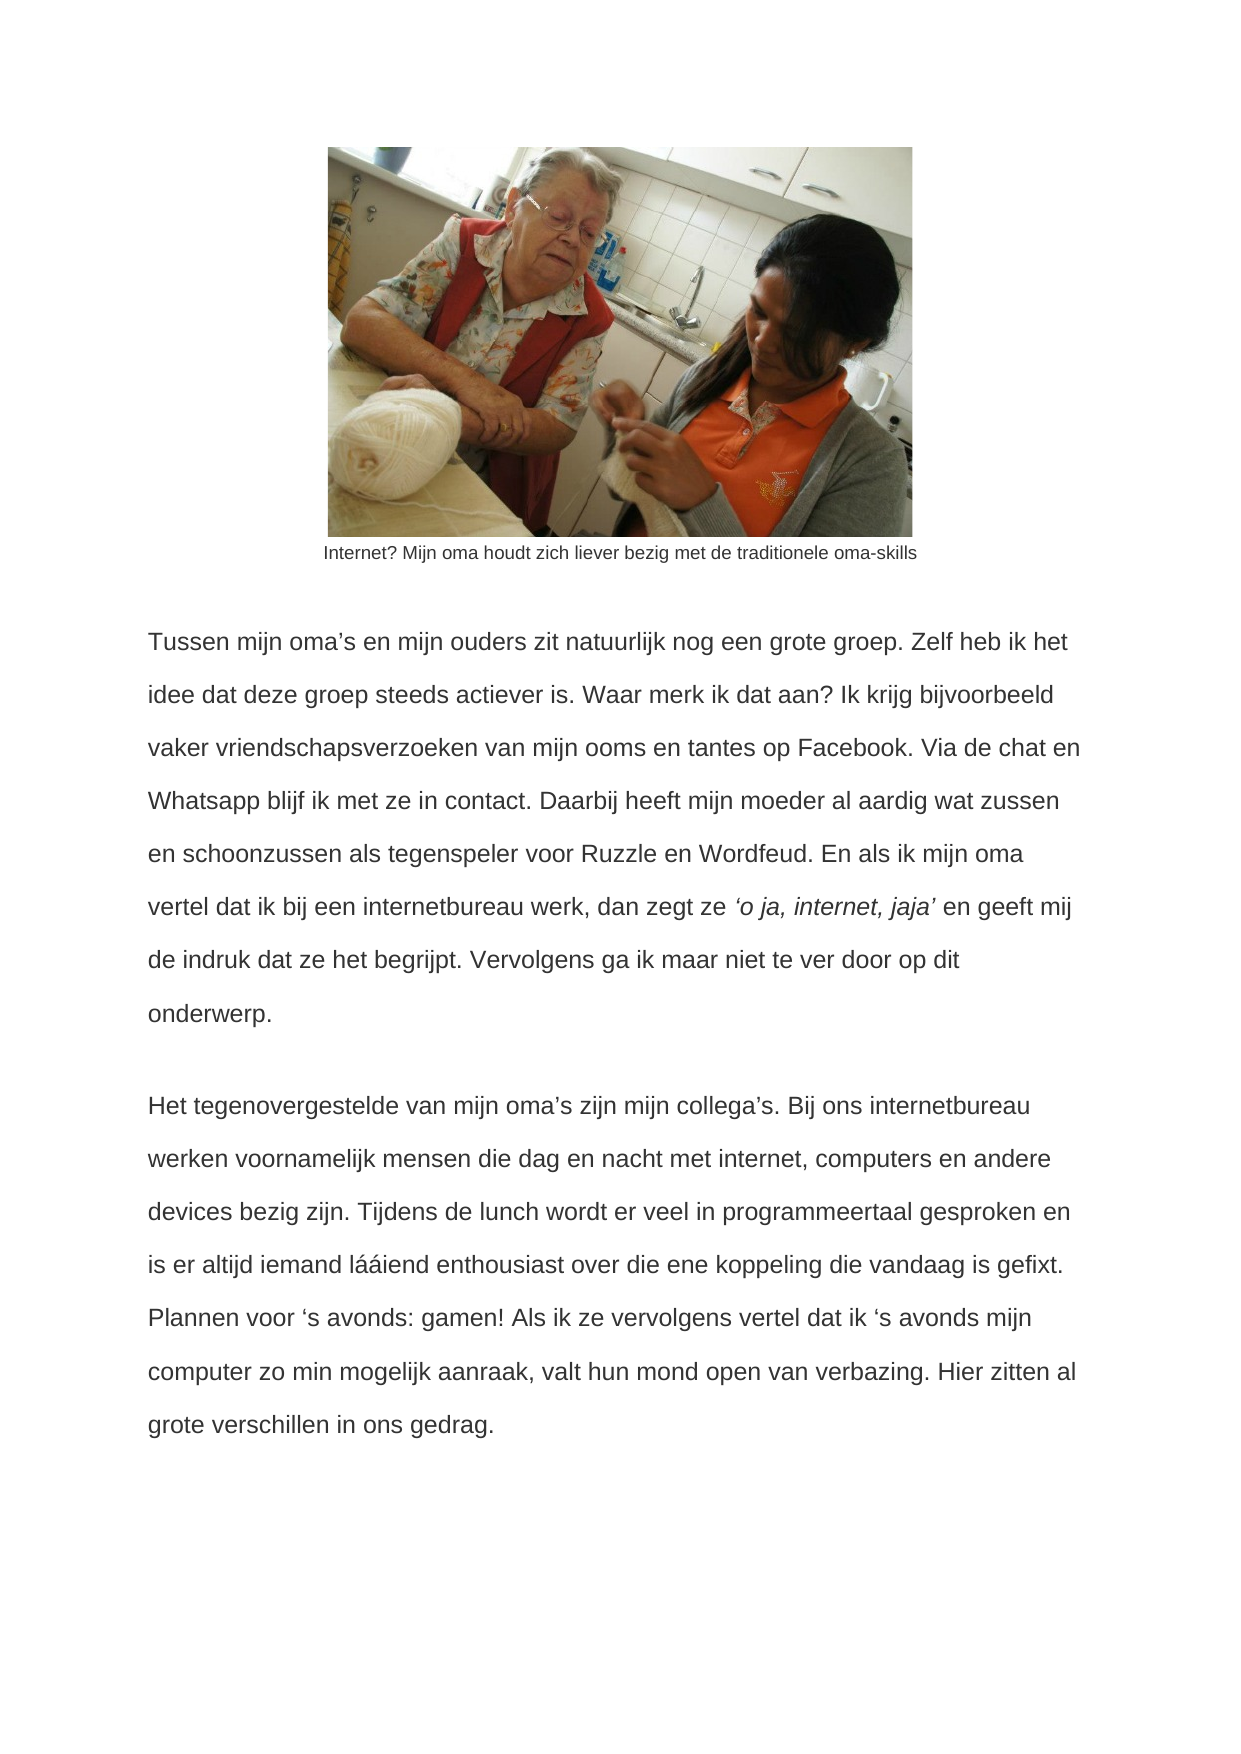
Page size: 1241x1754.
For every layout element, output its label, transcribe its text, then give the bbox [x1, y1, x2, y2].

text Tussen mijn oma’s en mijn ouders zit natuurlijk nog een grote groep. Zelf heb ik het idee dat deze groep steeds actiever is. Waar merk ik dat aan? Ik krijg bijvoorbeeld vaker vriendschapsverzoeken van mijn ooms en tantes op Facebook. Via de chat en Whatsapp blijf ik met ze in contact. Daarbij heeft mijn moeder al aardig wat zussen en schoonzussen als tegenspeler voor Ruzzle en Wordfeud. En als ik mijn oma vertel dat ik bij een internetbureau werk, dan zegt ze ‘o ja, internet, jaja’ en geeft mij de indruk dat ze het begrijpt. Vervolgens ga ik maar niet te ver door op dit onderwerp. [148, 602, 1093, 1027]
picture [327, 147, 913, 537]
text Het tegenovergestelde van mijn oma’s zijn mijn collega’s. Bij ons internetbureau werken voornamelijk mensen die dag en nacht met internet, computers en andere devices bezig zijn. Tijdens de lunch wordt er veel in programmeertaal gesproken en is er altijd iemand lááiend enthousiast over die ene koppeling die vandaag is gefixt. Plannen voor ‘s avonds: gamen! Als ik ze vervolgens vertel dat ik ‘s avonds mijn computer zo min mogelijk aanraak, valt hun mond open van verbazing. Hier zitten al grote verschillen in ons gedrag. [148, 1066, 1093, 1438]
text Internet? Mijn oma houdt zich liever bezig met de traditionele oma-skills [148, 537, 1093, 563]
